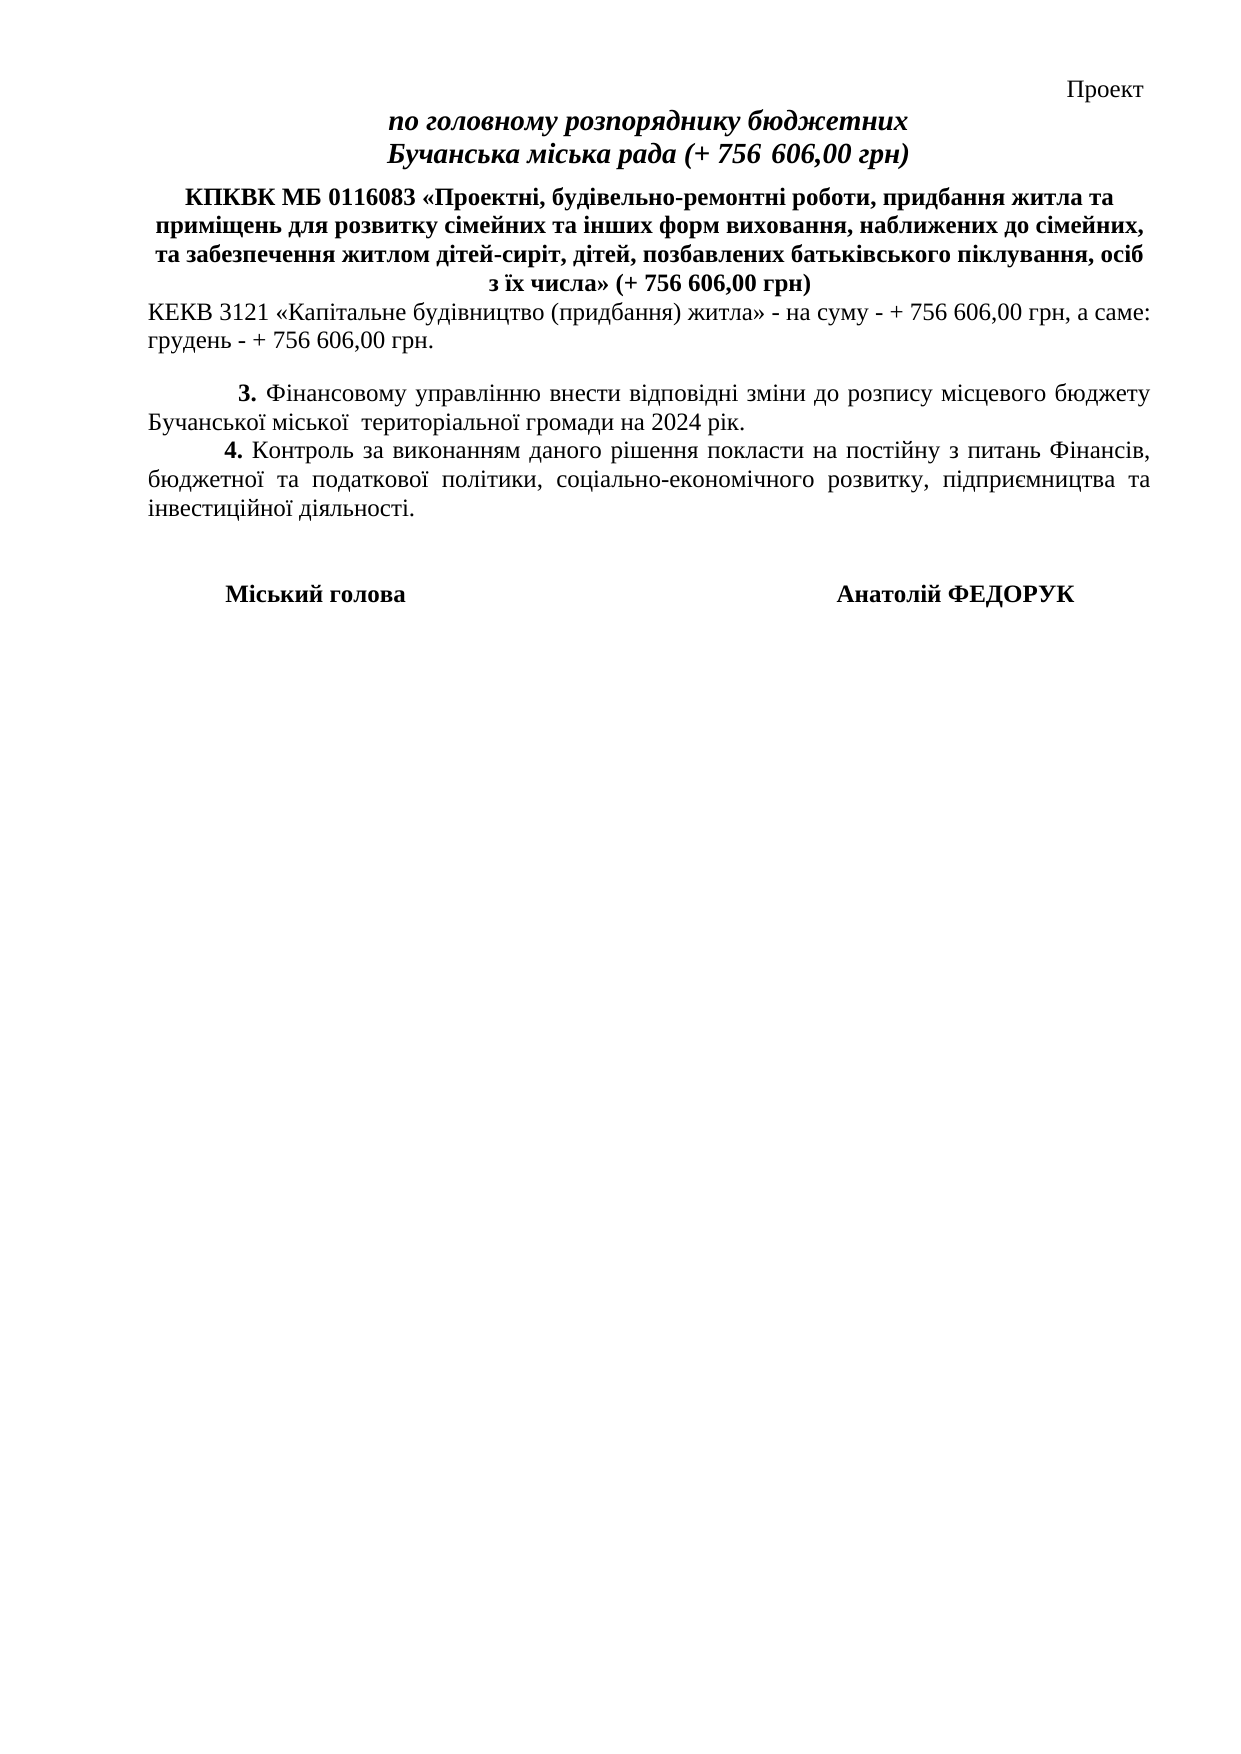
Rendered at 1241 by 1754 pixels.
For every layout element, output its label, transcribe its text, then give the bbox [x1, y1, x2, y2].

text Міський голова Анатолій ФЕДОРУК [148, 579, 1152, 608]
text КЕКВ 3121 «Капітальне будівництво (придбання) житла» - на суму - + 756 606,00 грн, а саме: грудень - + 756 606,00 грн. [148, 297, 1152, 354]
text КПКВК МБ 0116083 «Проектні, будівельно-ремонтні роботи, придбання житла та приміщень для розвитку сімейних та інших форм виховання, наближених до сімейних, та забезпечення житлом дітей-сиріт, дітей, позбавлених батьківського піклування, осіб з їх числа» (+ 756 606,00 грн) [148, 182, 1152, 297]
text Бучанська міська рада (+ 756 606,00 грн) [148, 136, 1152, 170]
text по головному розпоряднику бюджетних [148, 103, 1152, 136]
text 4. Контроль за виконанням даного рішення покласти на постійну з питань Фінансів, бюджетної та податкової політики, соціально-економічного розвитку, підприємництва та інвестиційної діяльності. [148, 436, 1152, 522]
text 3. Фінансовому управлінню внести відповідні зміни до розпису місцевого бюджету Бучанської міської територіальної громади на 2024 рік. [148, 378, 1152, 436]
